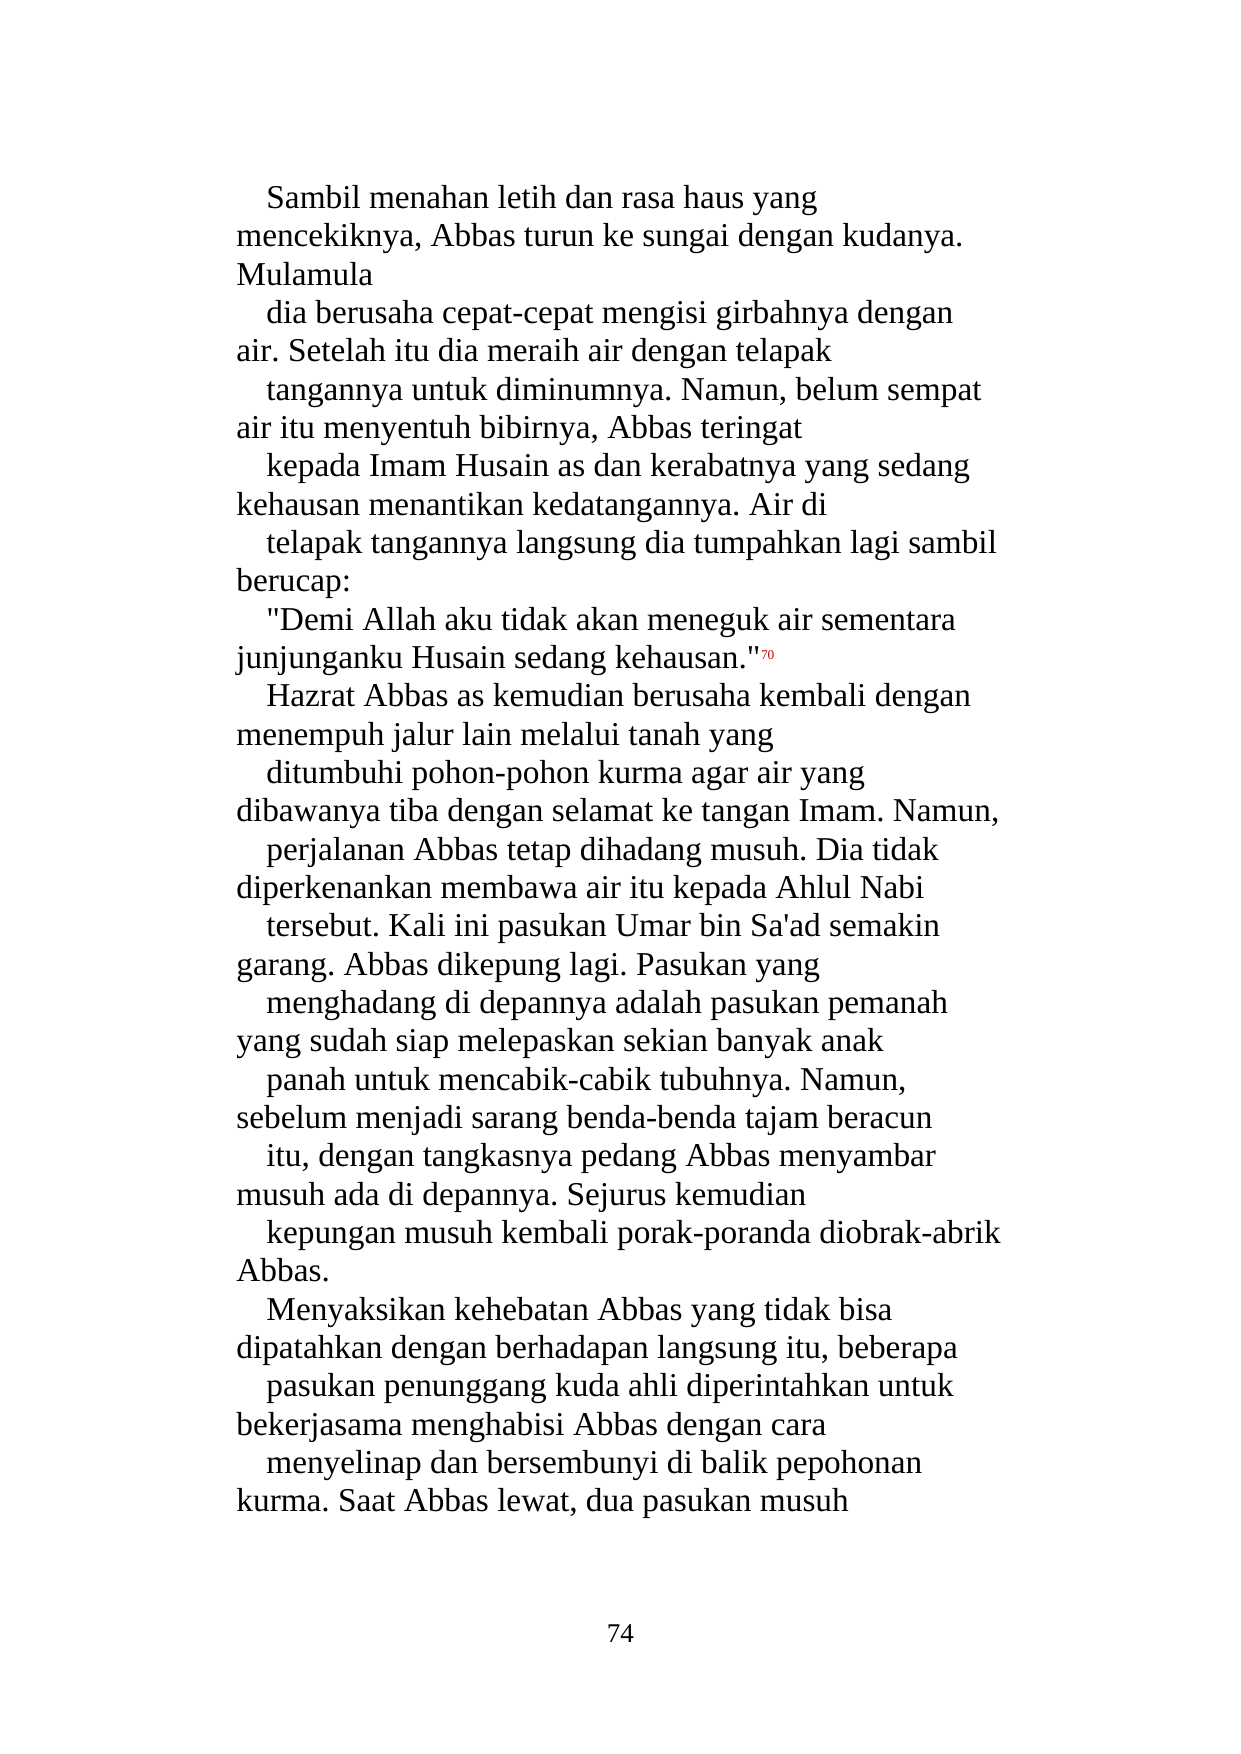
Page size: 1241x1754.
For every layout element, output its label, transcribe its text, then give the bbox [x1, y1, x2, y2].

text perjalanan Abbas tetap dihadang musuh. Dia tidak diperkenankan membawa air itu kepada Ahlul Nabi [236, 829, 1004, 906]
text tersebut. Kali ini pasukan Umar bin Sa'ad semakin garang. Abbas dikepung lagi. Pasukan yang [236, 906, 1004, 982]
text telapak tangannya langsung dia tumpahkan lagi sambil berucap: [236, 522, 1004, 599]
text pasukan penunggang kuda ahli diperintahkan untuk bekerjasama menghabisi Abbas dengan cara [236, 1366, 1004, 1442]
text menghadang di depannya adalah pasukan pemanah yang sudah siap melepaskan sekian banyak anak [236, 982, 1004, 1059]
text Menyaksikan kehebatan Abbas yang tidak bisa dipatahkan dengan berhadapan langsung itu, beberapa [236, 1289, 1004, 1366]
text "Demi Allah aku tidak akan meneguk air sementara junjunganku Husain sedang kehausan."70 [236, 599, 1004, 676]
text Sambil menahan letih dan rasa haus yang mencekiknya, Abbas turun ke sungai dengan kudanya. Mulamula [236, 177, 1004, 292]
text ditumbuhi pohon-pohon kurma agar air yang dibawanya tiba dengan selamat ke tangan Imam. Namun, [236, 752, 1004, 829]
text Hazrat Abbas as kemudian berusaha kembali dengan menempuh jalur lain melalui tanah yang [236, 676, 1004, 752]
text itu, dengan tangkasnya pedang Abbas menyambar musuh ada di depannya. Sejurus kemudian [236, 1136, 1004, 1212]
text kepada Imam Husain as dan kerabatnya yang sedang kehausan menantikan kedatangannya. Air di [236, 446, 1004, 522]
text dia berusaha cepat-cepat mengisi girbahnya dengan air. Setelah itu dia meraih air dengan telapak [236, 292, 1004, 369]
text panah untuk mencabik-cabik tubuhnya. Namun, sebelum menjadi sarang benda-benda tajam beracun [236, 1059, 1004, 1136]
text tangannya untuk diminumnya. Namun, belum sempat air itu menyentuh bibirnya, Abbas teringat [236, 369, 1004, 446]
text kepungan musuh kembali porak-poranda diobrak-abrik Abbas. [236, 1212, 1004, 1289]
text menyelinap dan bersembunyi di balik pepohonan kurma. Saat Abbas lewat, dua pasukan musuh [236, 1442, 1004, 1519]
